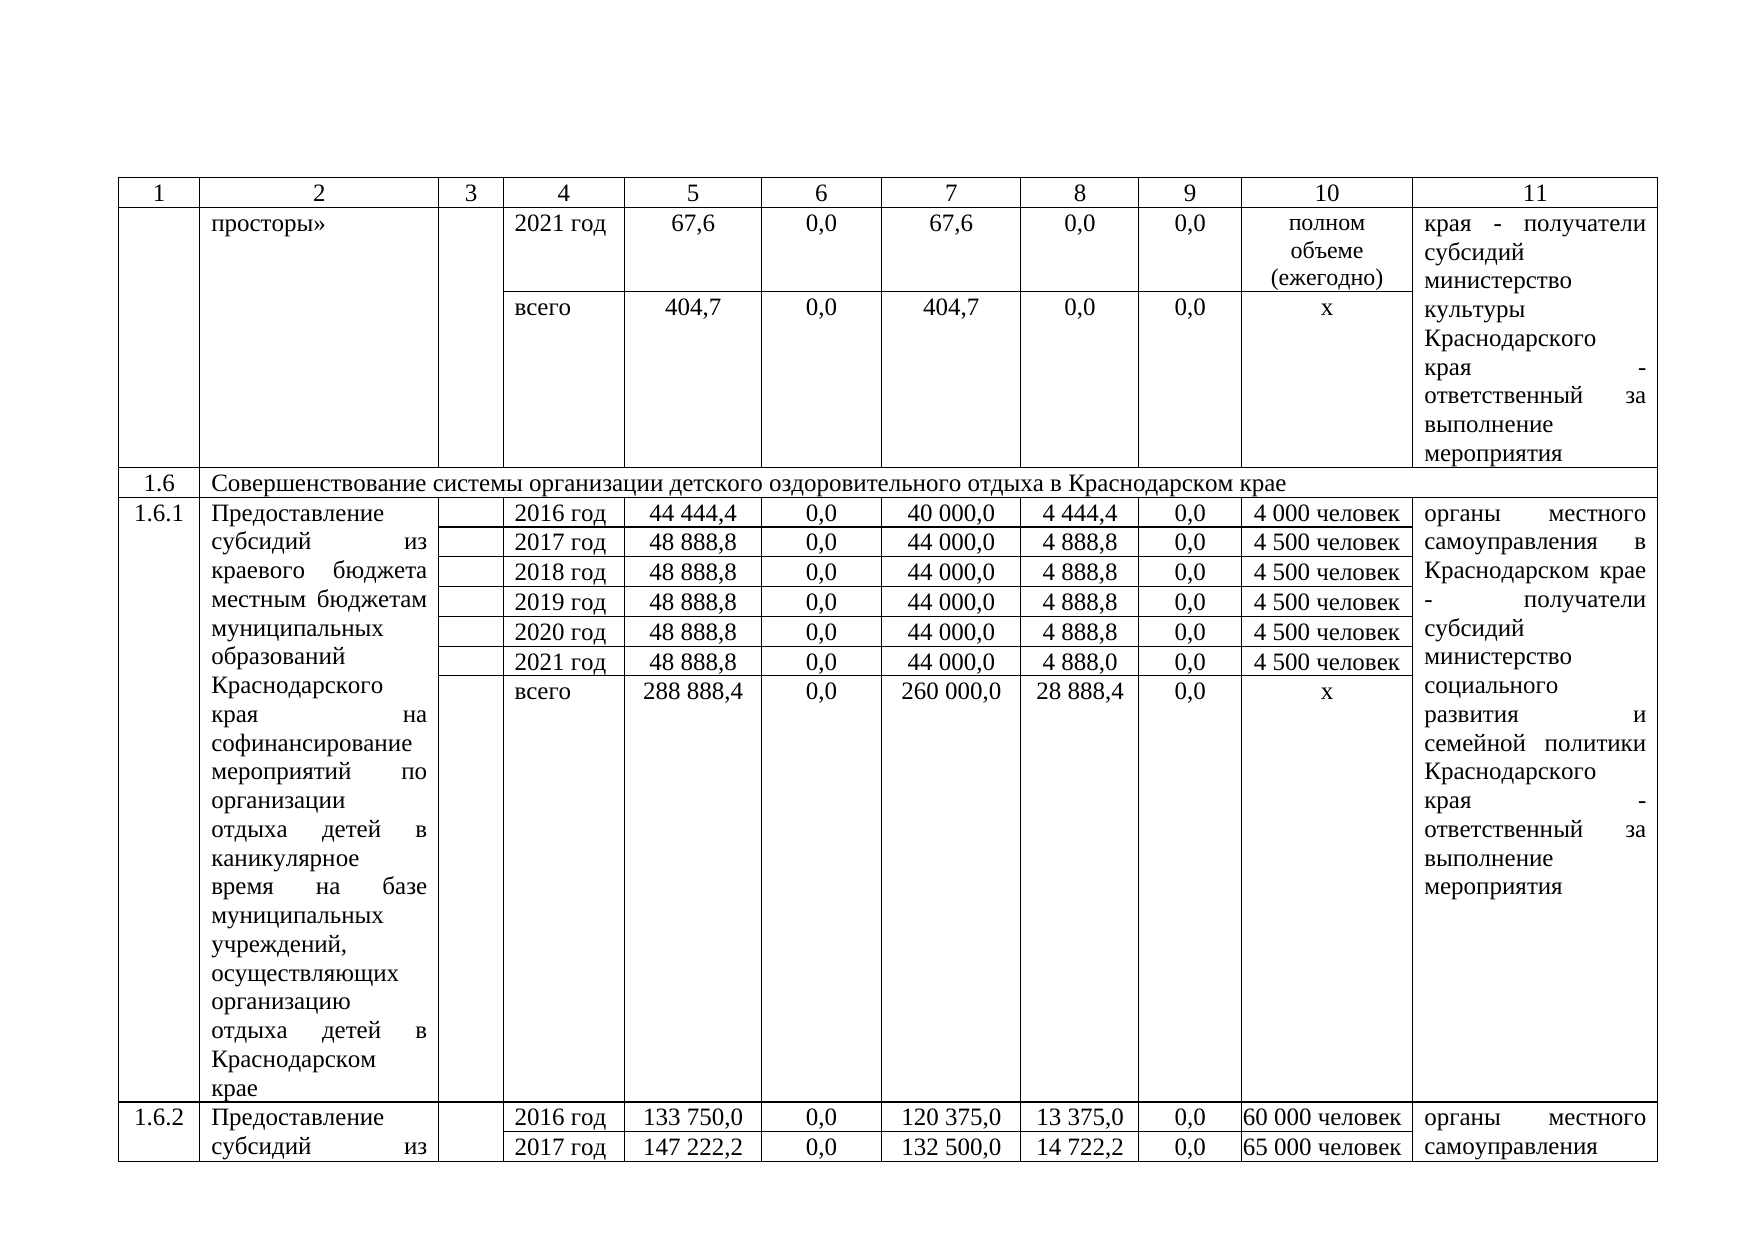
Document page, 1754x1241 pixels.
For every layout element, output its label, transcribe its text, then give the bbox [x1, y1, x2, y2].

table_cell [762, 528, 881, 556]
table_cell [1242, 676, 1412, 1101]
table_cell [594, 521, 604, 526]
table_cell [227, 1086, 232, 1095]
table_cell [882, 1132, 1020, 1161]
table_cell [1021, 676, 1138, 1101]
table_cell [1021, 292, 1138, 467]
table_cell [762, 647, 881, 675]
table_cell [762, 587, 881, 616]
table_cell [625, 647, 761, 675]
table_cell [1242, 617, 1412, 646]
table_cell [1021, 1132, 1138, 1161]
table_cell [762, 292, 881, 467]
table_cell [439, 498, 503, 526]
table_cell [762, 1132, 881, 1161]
table_header 8 [1021, 178, 1138, 207]
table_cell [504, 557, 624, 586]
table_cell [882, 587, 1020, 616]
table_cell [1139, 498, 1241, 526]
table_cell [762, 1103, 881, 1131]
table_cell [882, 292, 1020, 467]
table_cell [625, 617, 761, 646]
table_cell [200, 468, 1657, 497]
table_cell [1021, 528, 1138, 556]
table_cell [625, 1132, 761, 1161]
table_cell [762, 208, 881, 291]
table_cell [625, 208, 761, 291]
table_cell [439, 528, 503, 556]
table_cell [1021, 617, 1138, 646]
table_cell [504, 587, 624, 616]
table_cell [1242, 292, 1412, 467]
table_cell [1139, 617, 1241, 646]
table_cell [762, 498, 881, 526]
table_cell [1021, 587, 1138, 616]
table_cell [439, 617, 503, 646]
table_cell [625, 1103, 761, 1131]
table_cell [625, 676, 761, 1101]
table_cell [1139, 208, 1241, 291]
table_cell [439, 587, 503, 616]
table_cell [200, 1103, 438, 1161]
table_header 10 [1242, 178, 1412, 207]
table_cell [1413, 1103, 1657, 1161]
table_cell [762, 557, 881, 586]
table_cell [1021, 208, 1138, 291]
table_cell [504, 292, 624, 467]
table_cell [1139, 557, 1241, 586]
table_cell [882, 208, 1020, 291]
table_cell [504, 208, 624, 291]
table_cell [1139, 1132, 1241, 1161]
table_header 4 [504, 178, 624, 207]
table_header 5 [625, 178, 761, 207]
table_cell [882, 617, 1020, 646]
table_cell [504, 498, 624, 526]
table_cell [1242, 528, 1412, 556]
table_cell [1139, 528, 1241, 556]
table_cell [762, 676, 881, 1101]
table_header 7 [882, 178, 1020, 207]
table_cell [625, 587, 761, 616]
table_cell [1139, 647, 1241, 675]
table_header 3 [439, 178, 503, 207]
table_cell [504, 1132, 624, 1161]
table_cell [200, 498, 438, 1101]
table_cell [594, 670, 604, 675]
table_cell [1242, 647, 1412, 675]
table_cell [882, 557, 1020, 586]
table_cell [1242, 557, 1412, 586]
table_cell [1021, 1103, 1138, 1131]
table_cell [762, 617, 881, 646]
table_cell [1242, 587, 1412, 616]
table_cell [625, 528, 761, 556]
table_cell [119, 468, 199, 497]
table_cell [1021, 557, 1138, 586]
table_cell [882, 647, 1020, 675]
table_header 9 [1139, 178, 1241, 207]
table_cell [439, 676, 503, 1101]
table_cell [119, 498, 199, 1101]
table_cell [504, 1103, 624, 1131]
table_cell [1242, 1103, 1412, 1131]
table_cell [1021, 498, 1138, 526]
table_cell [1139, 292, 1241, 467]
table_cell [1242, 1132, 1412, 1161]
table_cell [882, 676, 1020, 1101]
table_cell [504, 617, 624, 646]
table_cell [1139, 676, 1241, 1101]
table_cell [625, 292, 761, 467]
table_header 1 [119, 178, 199, 207]
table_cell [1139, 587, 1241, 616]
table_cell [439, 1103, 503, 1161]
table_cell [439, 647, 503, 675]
table_header 6 [762, 178, 881, 207]
table_header 11 [1413, 178, 1657, 207]
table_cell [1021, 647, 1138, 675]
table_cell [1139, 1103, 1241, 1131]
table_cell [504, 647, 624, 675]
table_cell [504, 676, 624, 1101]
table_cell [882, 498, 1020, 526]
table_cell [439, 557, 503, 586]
table_header 2 [200, 178, 438, 207]
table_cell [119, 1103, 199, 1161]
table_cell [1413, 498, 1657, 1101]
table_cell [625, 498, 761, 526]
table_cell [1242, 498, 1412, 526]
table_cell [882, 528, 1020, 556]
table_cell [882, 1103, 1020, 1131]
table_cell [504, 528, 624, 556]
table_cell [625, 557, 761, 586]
